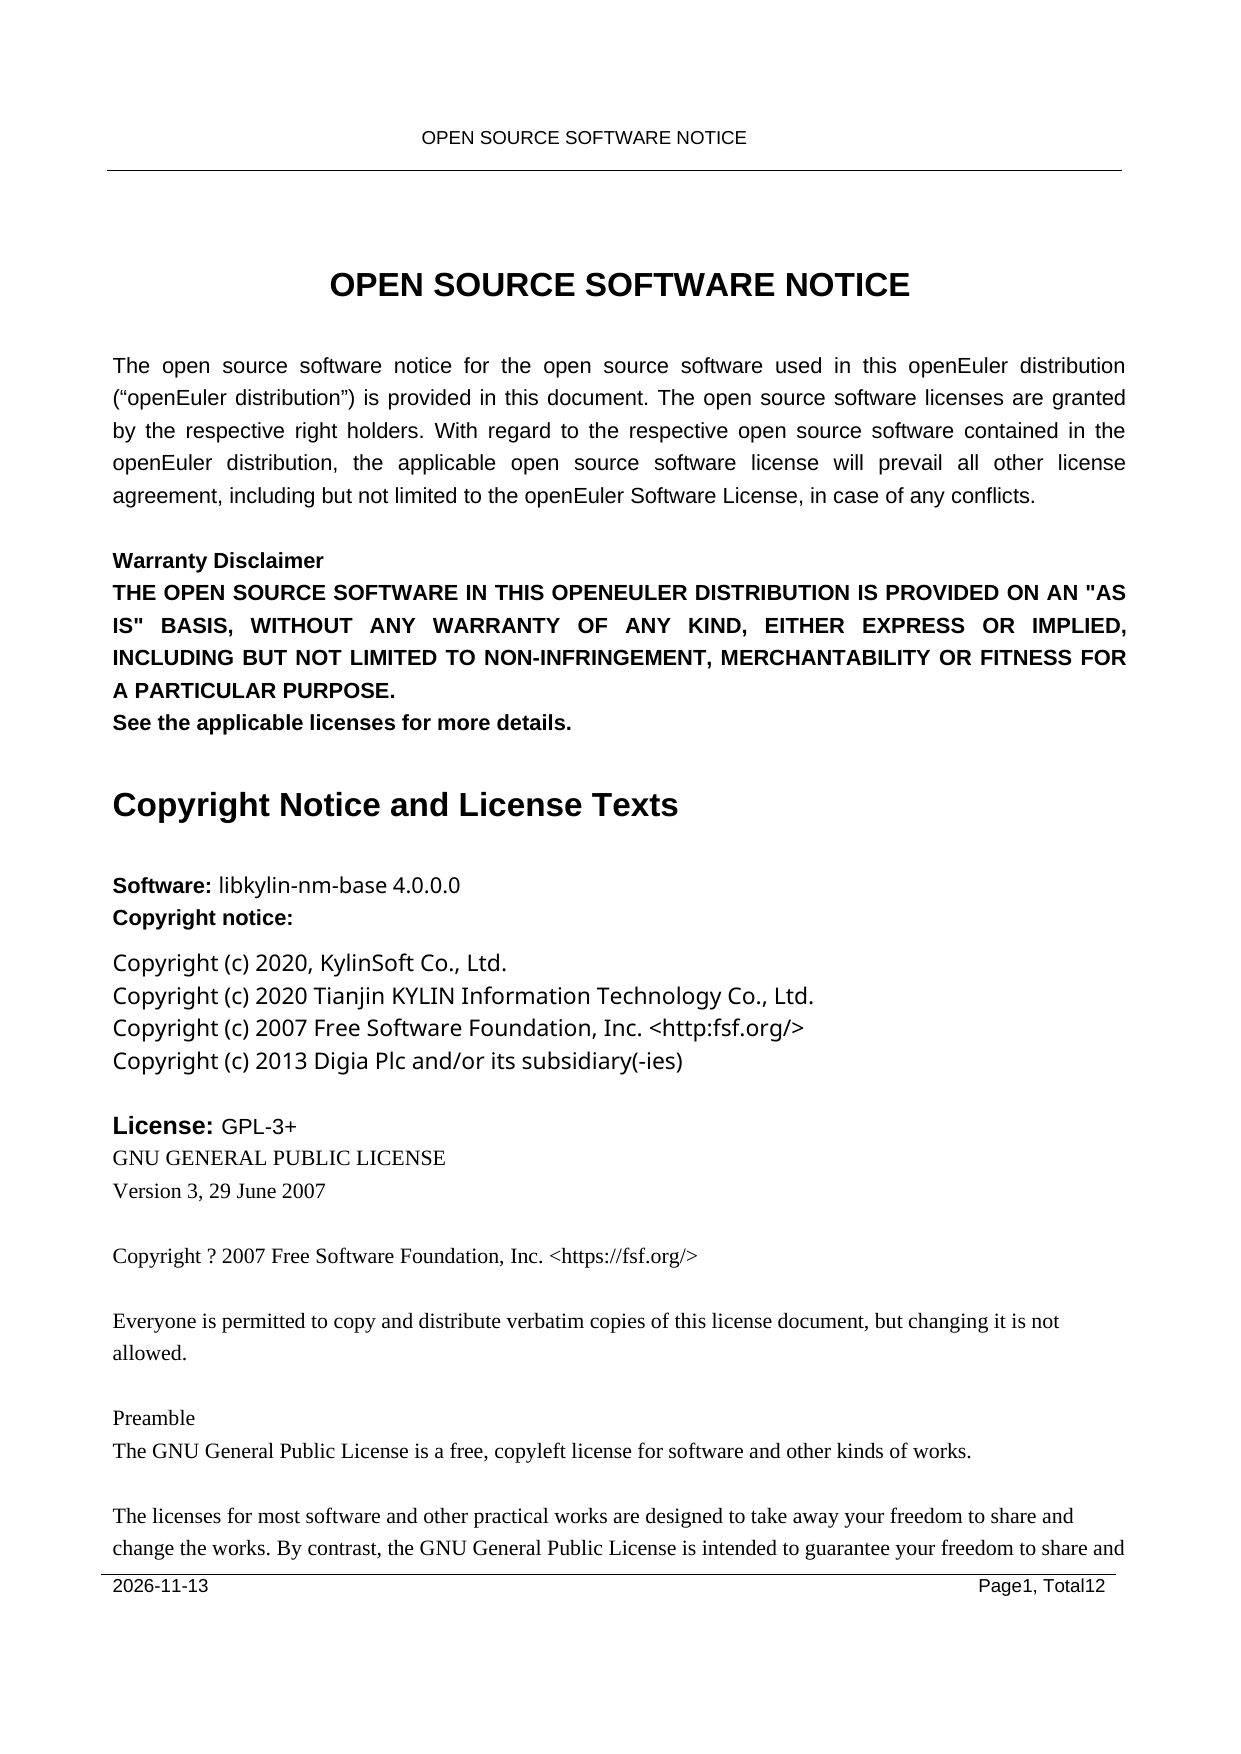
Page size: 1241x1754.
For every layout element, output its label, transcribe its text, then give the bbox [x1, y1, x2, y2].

text License: GPL-3+ [112, 1109, 1128, 1142]
text THE OPEN SOURCE SOFTWARE IN THIS OPENEULER DISTRIBUTION IS PROVIDED ON AN "AS IS" BASIS, WITHOUT ANY WARRANTY OF ANY KIND, EITHER EXPRESS OR IMPLIED, INCLUDING BUT NOT LIMITED TO NON-INFRINGEMENT, MERCHANTABILITY OR FITNESS FOR A PARTICULAR PURPOSE. See the applicable licenses for more details. [112, 576, 1128, 739]
title Software: libkylin-nm-base 4.0.0.0 [112, 869, 1128, 901]
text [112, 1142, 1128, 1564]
text The open source software notice for the open source software used in this openEuler distribution (“openEuler distribution”) is provided in this document. The open source software licenses are granted by the respective right holders. With regard to the respective open source software contained in the openEuler distribution, the applicable open source software license will prevail all other license agreement, including but not limited to the openEuler Software License, in case of any conflicts. [112, 349, 1128, 511]
text Copyright notice: [112, 901, 1128, 934]
text OPEN SOURCE SOFTWARE NOTICE [112, 251, 1128, 316]
text Copyright (c) 2020, KylinSoft Co., Ltd. Copyright (c) 2020 Tianjin KYLIN Information Technology Co., Ltd. Copyright (c) 2007 Free Software Foundation, Inc. <http:fsf.org/> Copyright (c) 2013 Digia Plc and/or its subsidiary(-ies) [112, 947, 1128, 1109]
text Warranty Disclaimer [112, 544, 1128, 576]
text Copyright Notice and License Texts [112, 771, 1128, 836]
